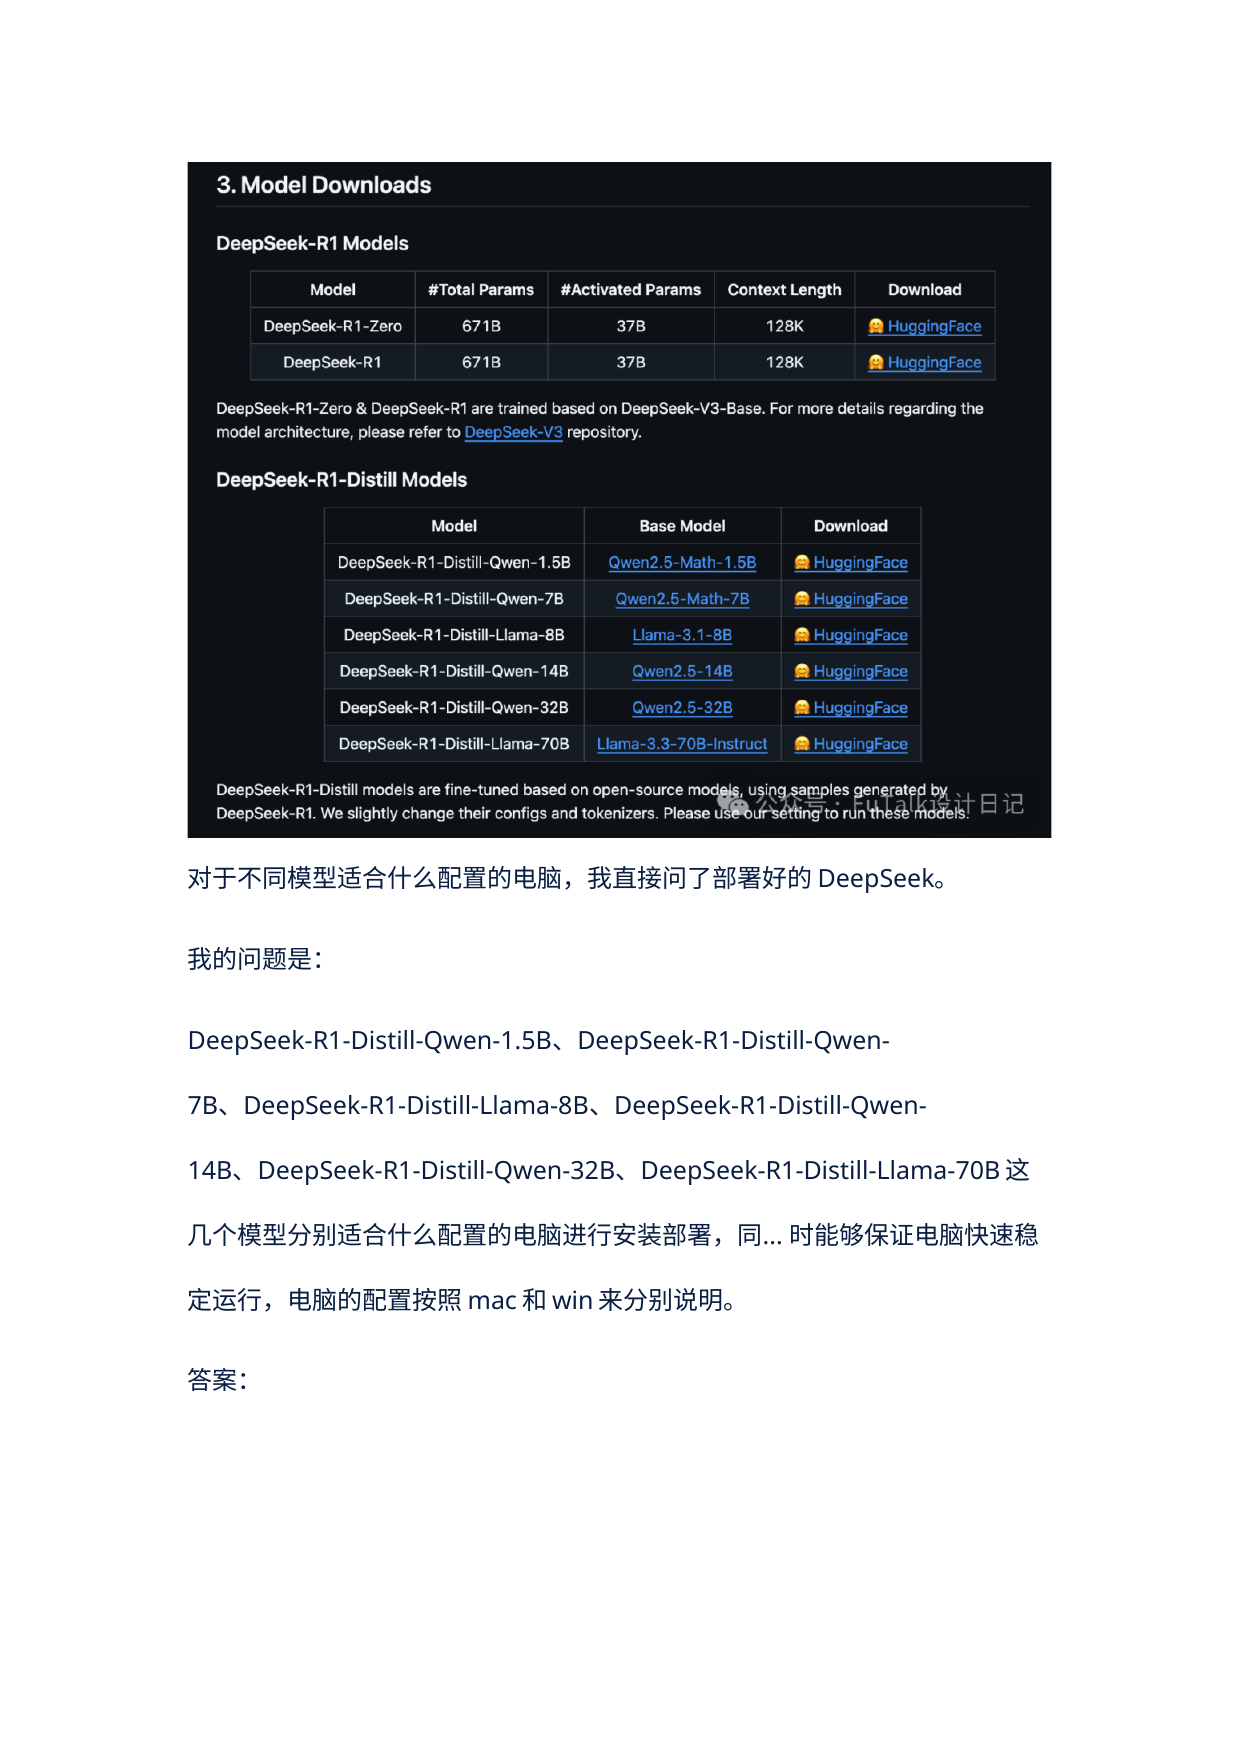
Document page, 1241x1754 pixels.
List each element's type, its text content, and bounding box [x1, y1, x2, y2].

text 我的问题是： [187, 925, 1053, 990]
picture [187, 162, 1052, 838]
text 对于不同模型适合什么配置的电脑，我直接问了部署好的DeepSeek。 [187, 844, 1053, 909]
text 答案： [187, 1346, 1053, 1411]
text DeepSeek-R1-Distill-Qwen-1.5B、DeepSeek-R1-Distill-Qwen-7B、DeepSeek-R1-Distill-Llama-8B、DeepSeek-R1-Distill-Qwen-14B、DeepSeek-R1-Distill-Qwen-32B、DeepSeek-R1-Distill-Llama-70B这几个模型分别适合什么配置的电脑进行安装部署，同... 时能够保证电脑快速稳定运行，电脑的配置按照mac和win来分别说明。 [187, 1006, 1053, 1331]
